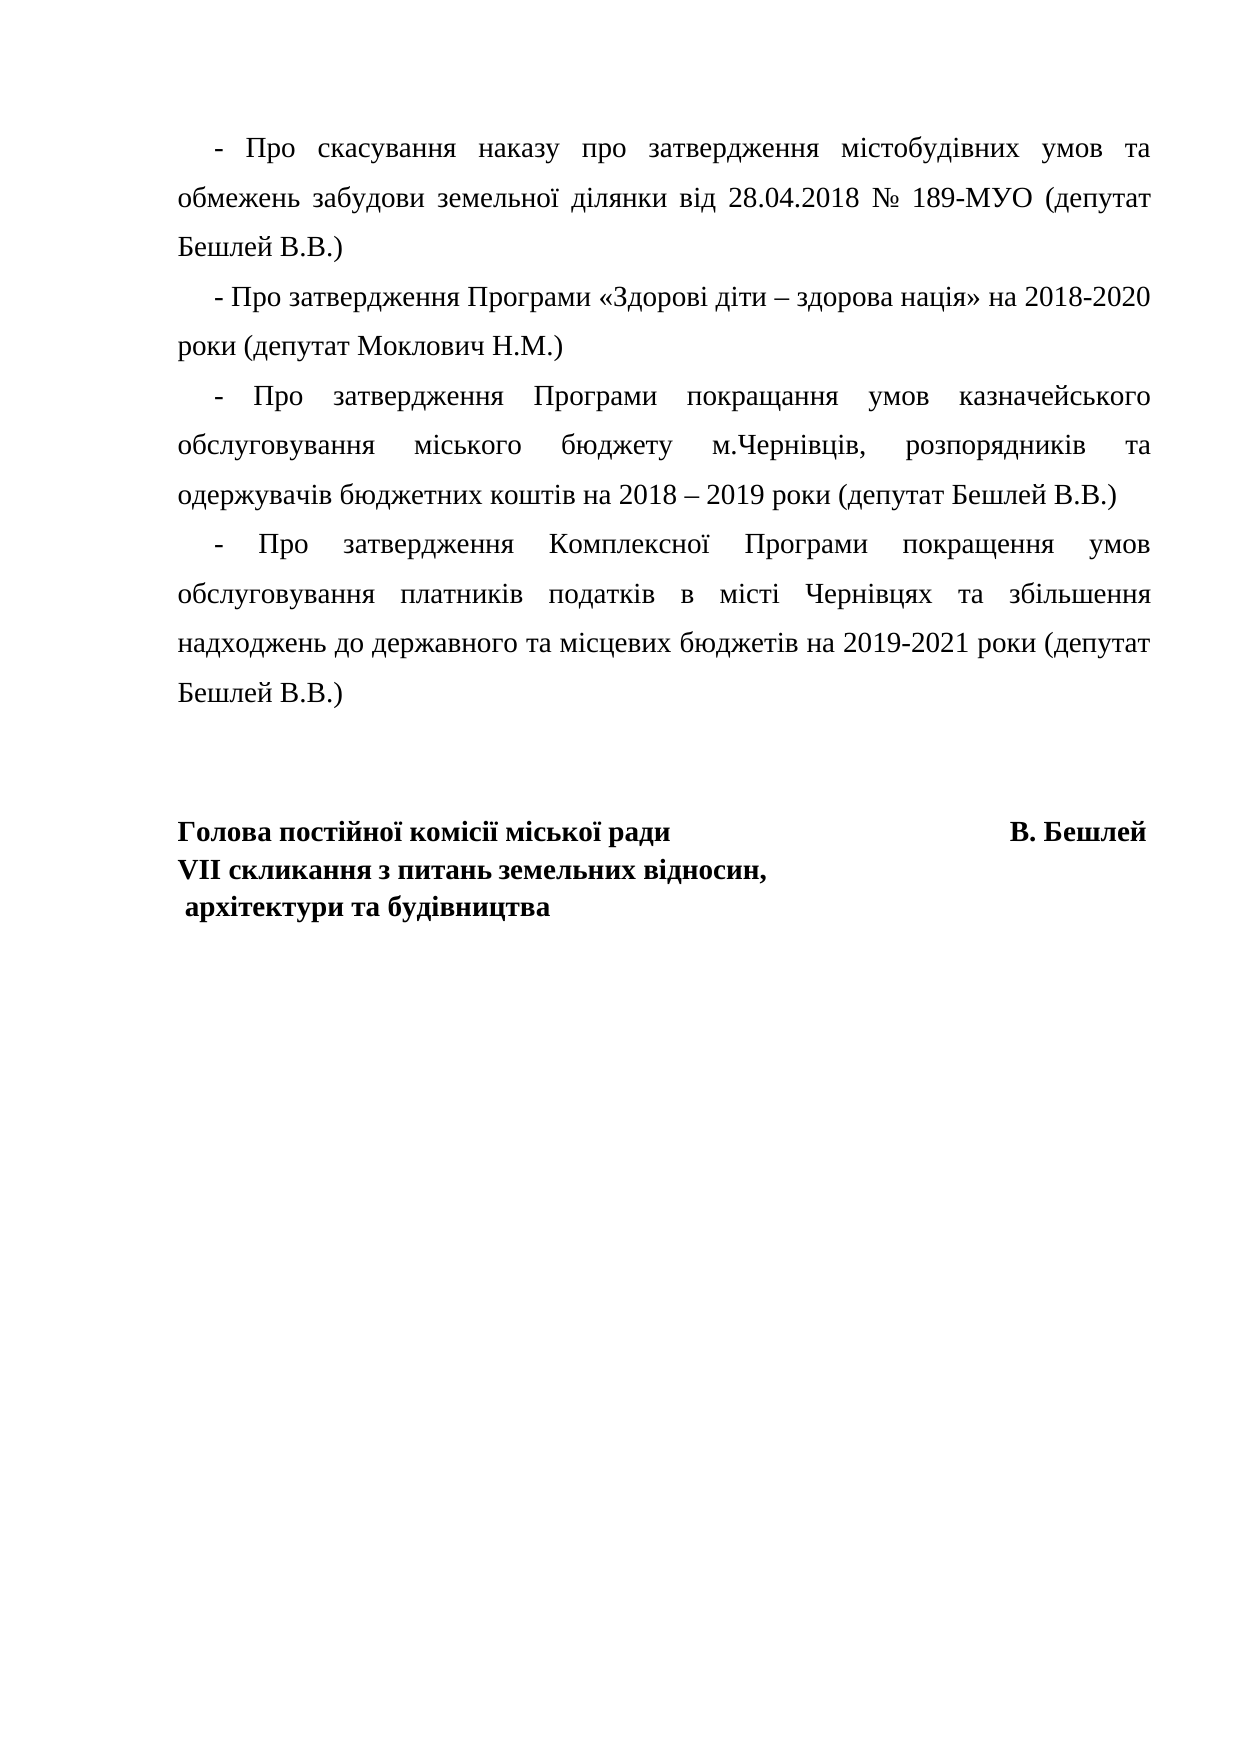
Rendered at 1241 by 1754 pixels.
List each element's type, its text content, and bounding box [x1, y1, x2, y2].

text - Про затвердження Програми «Здорові діти – здорова нація» на 2018-2020 роки (депутат Моклович Н.М.) [177, 267, 1152, 366]
text VІІ скликання з питань земельних відносин, [177, 852, 1152, 885]
text - Про затвердження Комплексної Програми покращення умов обслуговування платників податків в місті Чернівцях та збільшення надходжень до державного та місцевих бюджетів на 2019-2021 роки (депутат Бешлей В.В.) [177, 514, 1152, 712]
text - Про затвердження Програми покращання умов казначейського обслуговування міського бюджету м.Чернівців, розпорядників та одержувачів бюджетних коштів на 2018 – 2019 роки (депутат Бешлей В.В.) [177, 366, 1152, 514]
text Голова постійної комісії міської ради В. Бешлей [177, 814, 1152, 848]
text - Про скасування наказу про затвердження містобудівних умов та обмежень забудови земельної ділянки від 28.04.2018 № 189-МУО (депутат Бешлей В.В.) [177, 118, 1152, 267]
text архітектури та будівництва [177, 889, 1152, 923]
